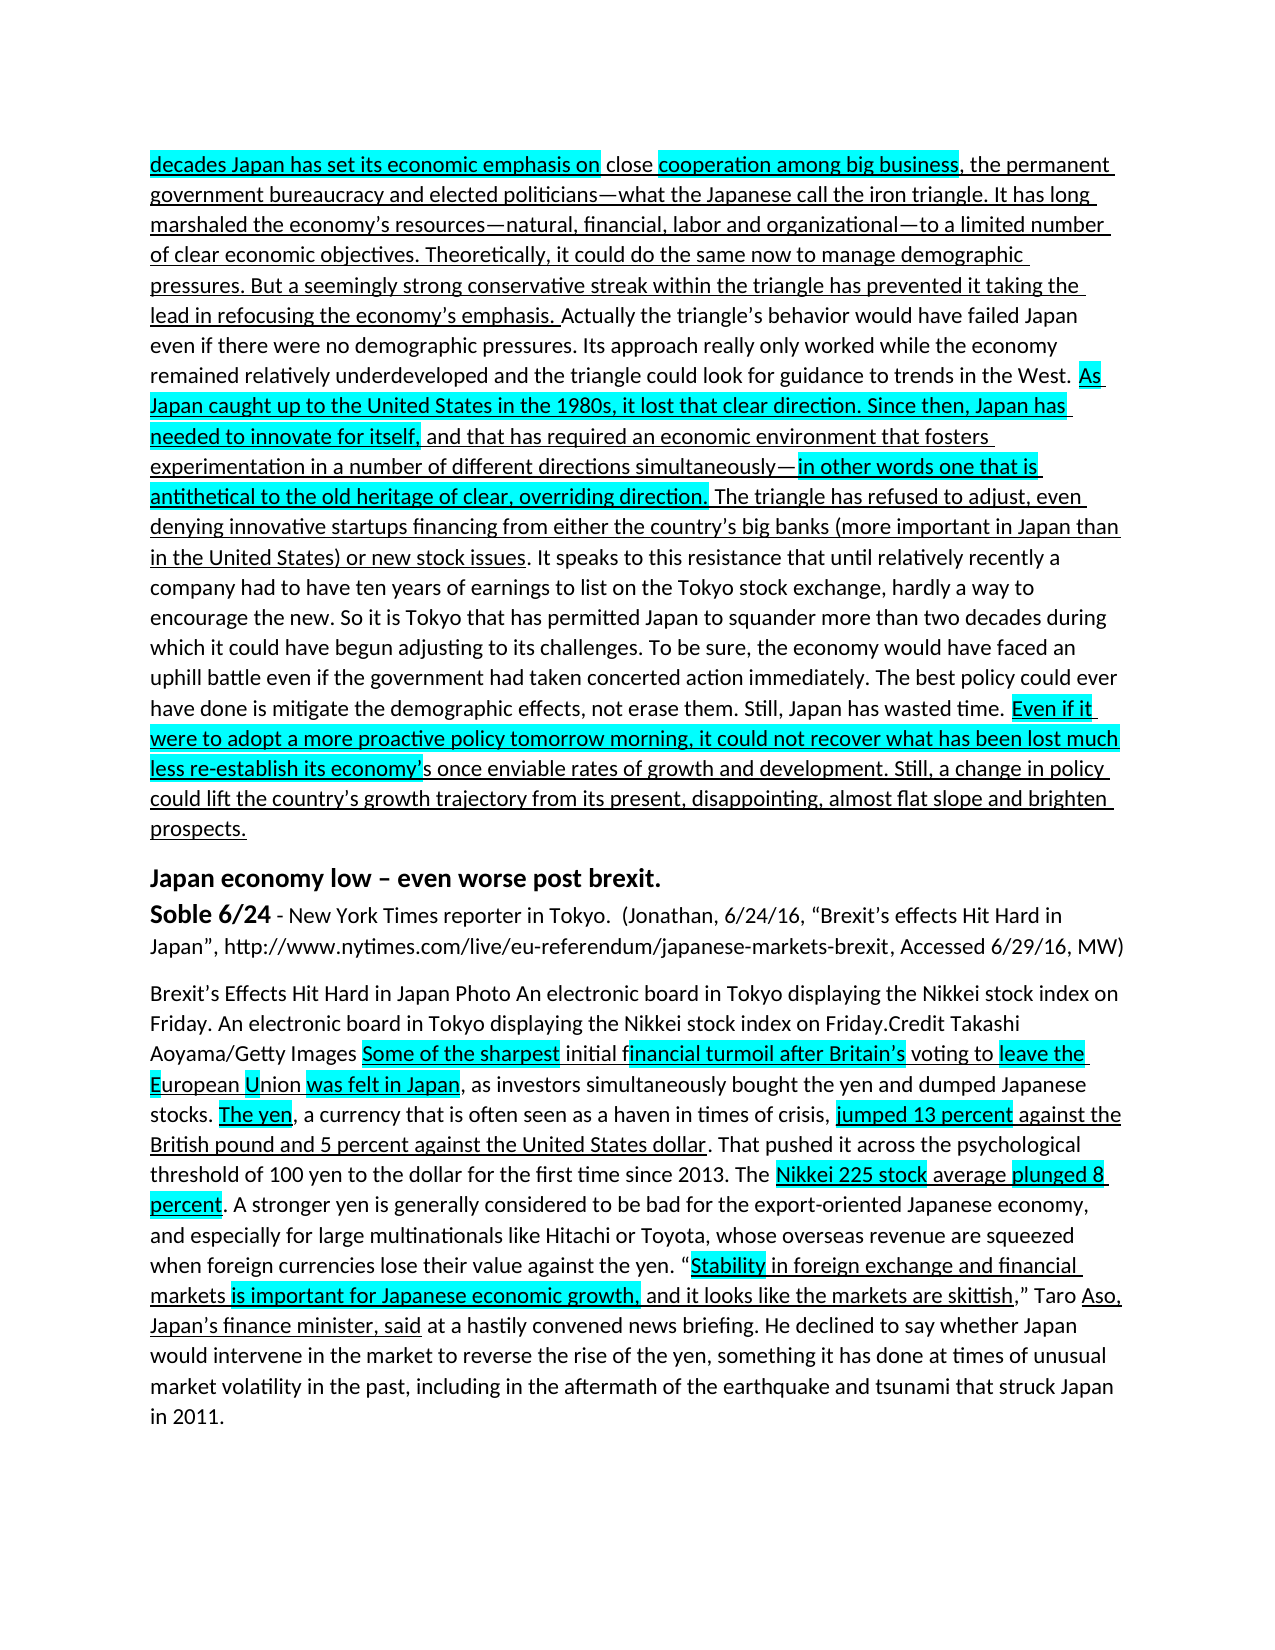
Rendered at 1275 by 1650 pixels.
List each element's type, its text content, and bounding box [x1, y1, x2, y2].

text Brexit’s Effects Hit Hard in Japan Photo An electronic board in Tokyo displaying the Nikkei stock index on Friday. An electronic board in Tokyo displaying the Nikkei stock index on Friday.Credit Takashi Aoyama/Getty Images Some of the sharpest initial financial turmoil after Britain’s voting to leave the European Union was felt in Japan, as investors simultaneously bought the yen and dumped Japanese stocks. The yen, a currency that is often seen as a haven in times of crisis, jumped 13 percent against the British pound and 5 percent against the United States dollar. That pushed it across the psychological threshold of 100 yen to the dollar for the first time since 2013. The Nikkei 225 stock average plunged 8 percent. A stronger yen is generally considered to be bad for the export-oriented Japanese economy, and especially for large multinationals like Hitachi or Toyota, whose overseas revenue are squeezed when foreign currencies lose their value against the yen. “Stability in foreign exchange and financial markets is important for Japanese economic growth, and it looks like the markets are skittish,” Taro Aso, Japan’s finance minister, said at a hastily convened news briefing. He declined to say whether Japan would intervene in the market to reverse the rise of the yen, something it has done at times of unusual market volatility in the past, including in the aftermath of the earthquake and tsunami that struck Japan in 2011. [150, 979, 1125, 1430]
text Soble 6/24 - New York Times reporter in Tokyo. (Jonathan, 6/24/16, “Brexit’s effects Hit Hard in Japan”, http://www.nytimes.com/live/eu-referendum/japanese-markets-brexit, Accessed 6/29/16, MW) [150, 897, 1125, 960]
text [150, 150, 1125, 843]
subtitle Japan economy low – even worse post brexit. [150, 861, 1125, 894]
